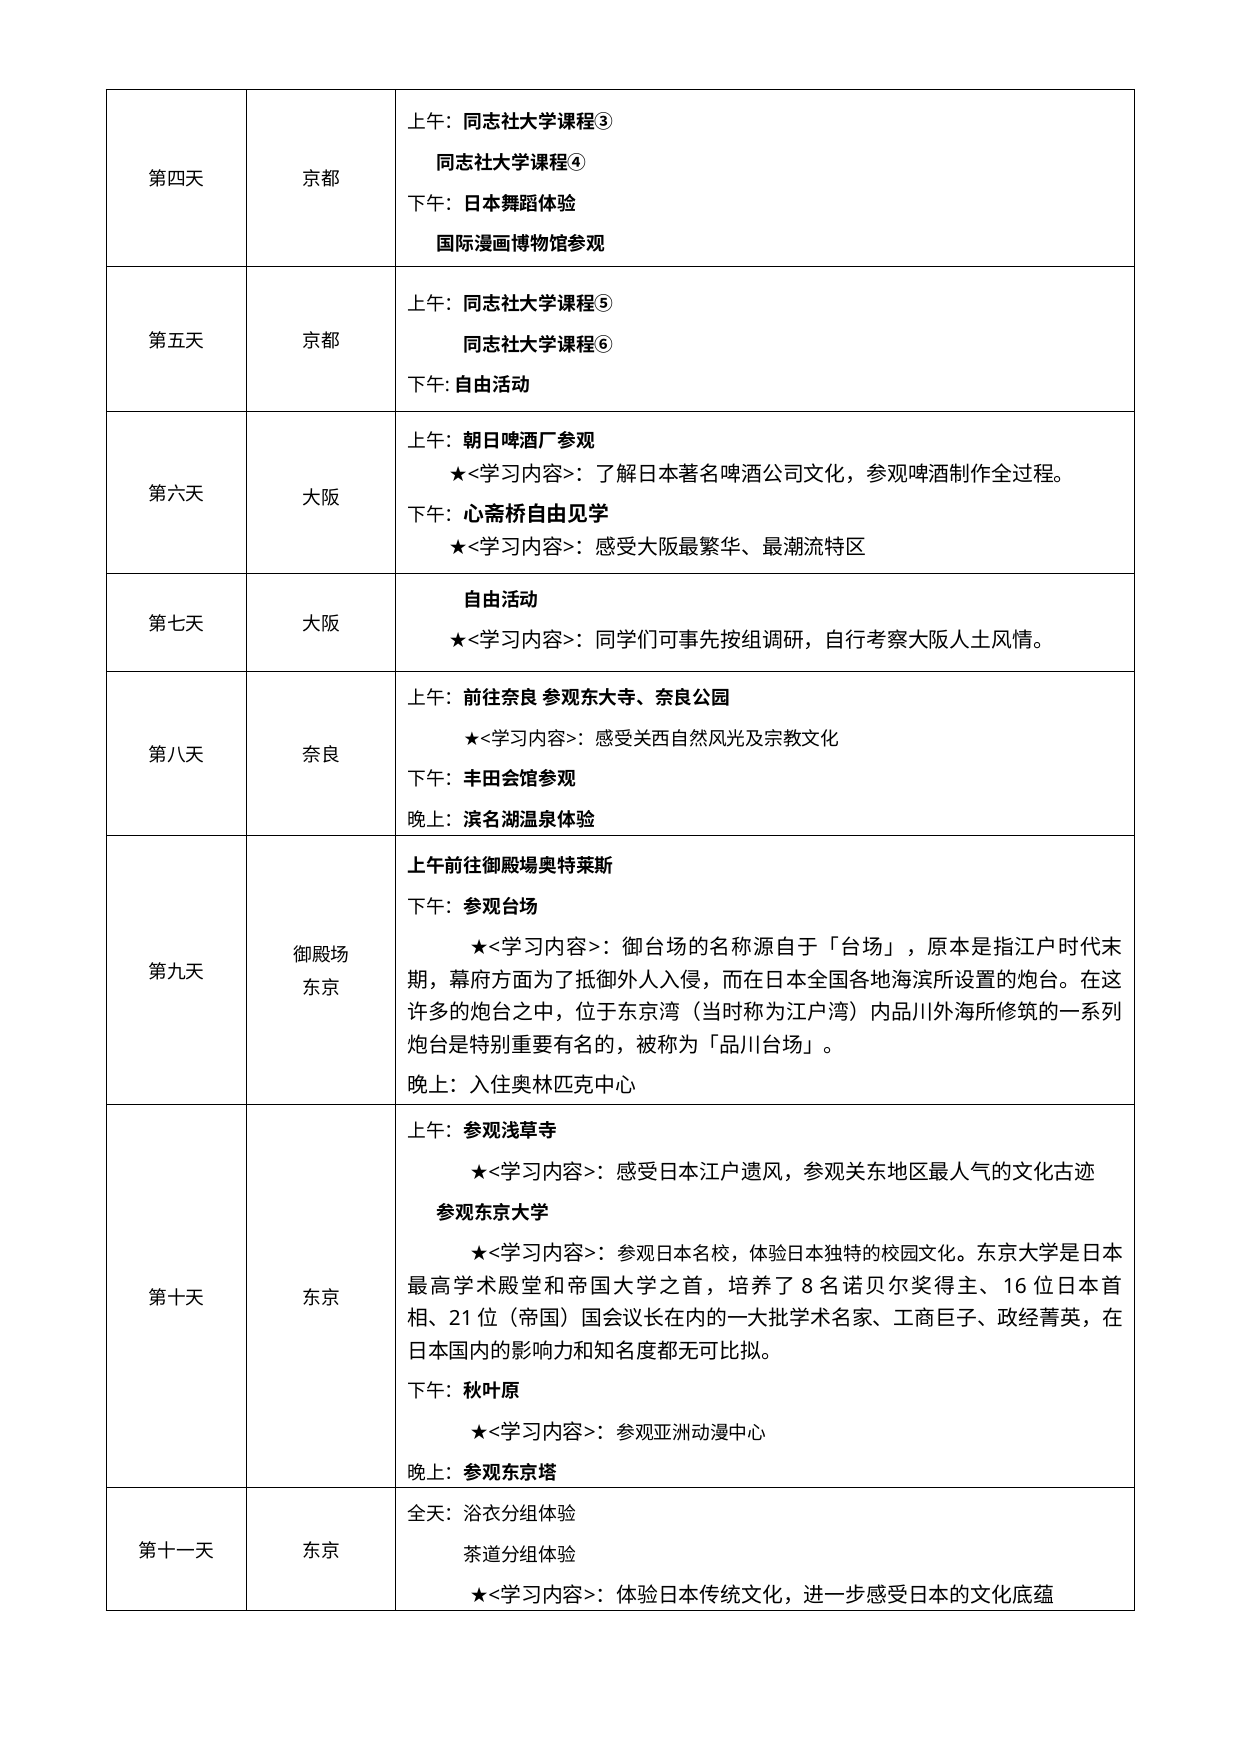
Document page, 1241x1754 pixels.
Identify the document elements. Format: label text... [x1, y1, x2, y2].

table_cell 全天：浴衣分组体验 茶道分组体验 ★<学习内容>：体验日本传统文化，进一步感受日本的文化底蕴 [396, 1488, 1134, 1610]
table_cell 京都 [247, 267, 395, 411]
table_cell 第四天 [107, 90, 246, 266]
table_cell 上午：同志社大学课程③ 同志社大学课程④ 下午：日本舞蹈体验 国际漫画博物馆参观 [396, 90, 1134, 266]
table_cell 第七天 [107, 574, 246, 671]
table_cell 上午：朝日啤酒厂参观 ★<学习内容>：了解日本著名啤酒公司文化，参观啤酒制作全过程。 下午：心斋桥自由见学 ★<学习内容>：感受大阪最繁华、最潮流特区 [396, 412, 1134, 572]
table_cell 上午：参观浅草寺 ★<学习内容>：感受日本江户遗风，参观关东地区最人气的文化古迹 参观东京大学 ★<学习内容>：参观日本名校，体验日本独特的校园文化。东京大学是日本最高学术殿堂和帝国大学之首，培养了8名诺贝尔奖得主、16位日本首相、21位（帝国）国会议长在内的一大批学术名家、工商巨子、政经菁英，在日本国内的影响力和知名度都无可比拟。 下午：秋叶原 ★<学习内容>：参观亚洲动漫中心 晚上：参观东京塔 [396, 1105, 1134, 1487]
table_cell 上午前往御殿場奥特莱斯 下午：参观台场 ★<学习内容>：御台场的名称源自于「台场」，原本是指江户时代末期，幕府方面为了抵御外人入侵，而在日本全国各地海滨所设置的炮台。在这许多的炮台之中，位于东京湾（当时称为江户湾）内品川外海所修筑的一系列炮台是特别重要有名的，被称为「品川台场」。 晚上：入住奥林匹克中心 [396, 836, 1134, 1104]
table_cell 大阪 [247, 412, 395, 572]
table_cell 上午：同志社大学课程⑤ 同志社大学课程⑥ 下午: 自由活动 [396, 267, 1134, 411]
table_cell 御殿场 东京 [247, 836, 395, 1104]
table_cell 自由活动 ★<学习内容>：同学们可事先按组调研，自行考察大阪人土风情。 [396, 574, 1134, 671]
table_cell 京都 [247, 90, 395, 266]
table_cell 第六天 [107, 412, 246, 572]
table_cell 第十天 [107, 1105, 246, 1487]
table_cell 奈良 [247, 672, 395, 834]
table_cell 第十一天 [107, 1488, 246, 1610]
table_cell 东京 [247, 1488, 395, 1610]
table_cell 大阪 [247, 574, 395, 671]
table_cell 上午：前往奈良 参观东大寺、奈良公园 ★<学习内容>：感受关西自然风光及宗教文化 下午：丰田会馆参观 晚上：滨名湖温泉体验 [396, 672, 1134, 834]
table_cell 第八天 [107, 672, 246, 834]
table_cell 第五天 [107, 267, 246, 411]
table_cell 东京 [247, 1105, 395, 1487]
table_cell 第九天 [107, 836, 246, 1104]
